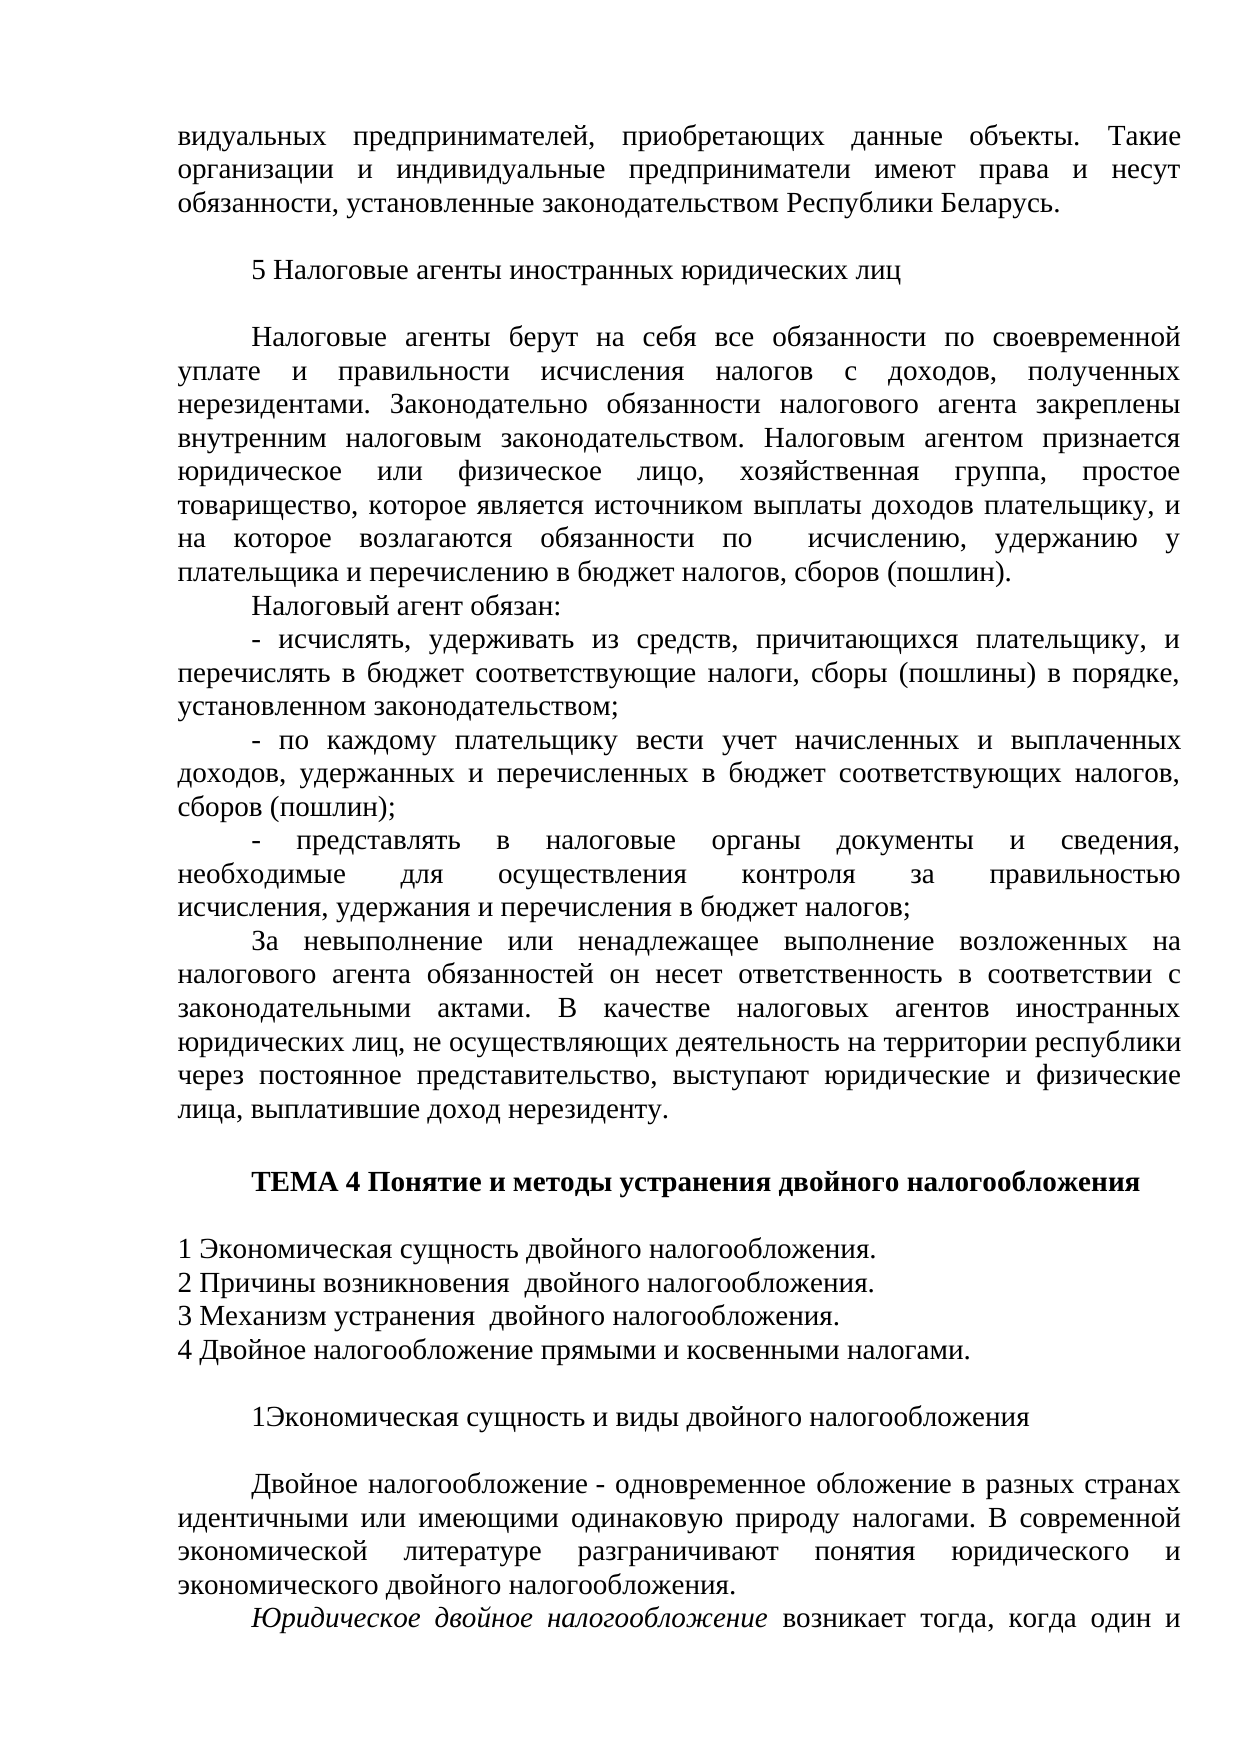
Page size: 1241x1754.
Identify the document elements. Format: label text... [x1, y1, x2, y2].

text 2 Причины возникновения двойного налогообложения. [177, 1265, 1181, 1298]
text 1Экономическая сущность и виды двойного налогообложения [177, 1399, 1181, 1433]
text - по каждому плательщику вести учет начисленных и выплаченных доходов, удержанных и перечисленных в бюджет соответствующих налогов, сборов (пошлин); [177, 722, 1181, 822]
text Налоговые агенты берут на себя все обязанности по своевременной уплате и правильности исчисления налогов с доходов, полученных нерезидентами. Законодательно обязанности налогового агента закреплены внутренним налоговым законодательством. Налоговым агентом признается юридическое или физическое лицо, хозяйственная группа, простое товарищество, которое является источником выплаты доходов плательщику, и на которое возлагаются обязанности по исчислению, удержанию у плательщика и перечислению в бюджет налогов, сборов (пошлин). [177, 319, 1181, 588]
text 5 Налоговые агенты иностранных юридических лиц [177, 252, 1181, 286]
text - представлять в налоговые органы документы и сведения, необходимые для осуществления контроля за правильностью исчисления, удержания и перечисления в бюджет налогов; [177, 822, 1181, 923]
text ТЕМА 4 Понятие и методы устранения двойного налогообложения [251, 1164, 1181, 1198]
text 3 Механизм устранения двойного налогообложения. [177, 1298, 1181, 1332]
text За невыполнение или ненадлежащее выполнение возложенных на налогового агента обязанностей он несет ответственность в соответствии с законодательными актами. В качестве налоговых агентов иностранных юридических лиц, не осуществляющих деятельность на территории республики через постоянное представительство, выступают юридические и физические лица, выплатившие доход нерезиденту. [177, 923, 1181, 1124]
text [177, 118, 1181, 219]
text 4 Двойное налогообложение прямыми и косвенными налогами. [177, 1332, 1181, 1366]
text Двойное налогообложение - одновременное обложение в разных странах идентичными или имеющими одинаковую природу налогами. В современной экономической литературе разграничивают понятия юридического и экономического двойного налогообложения. [177, 1466, 1181, 1600]
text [177, 1600, 1181, 1634]
text - исчислять, удерживать из средств, причитающихся плательщику, и перечислять в бюджет соответствующие налоги, сборы (пошлины) в порядке, установленном законодательством; [177, 621, 1181, 722]
text 1 Экономическая сущность двойного налогообложения. [177, 1231, 1181, 1265]
text Налоговый агент обязан: [177, 588, 1181, 621]
